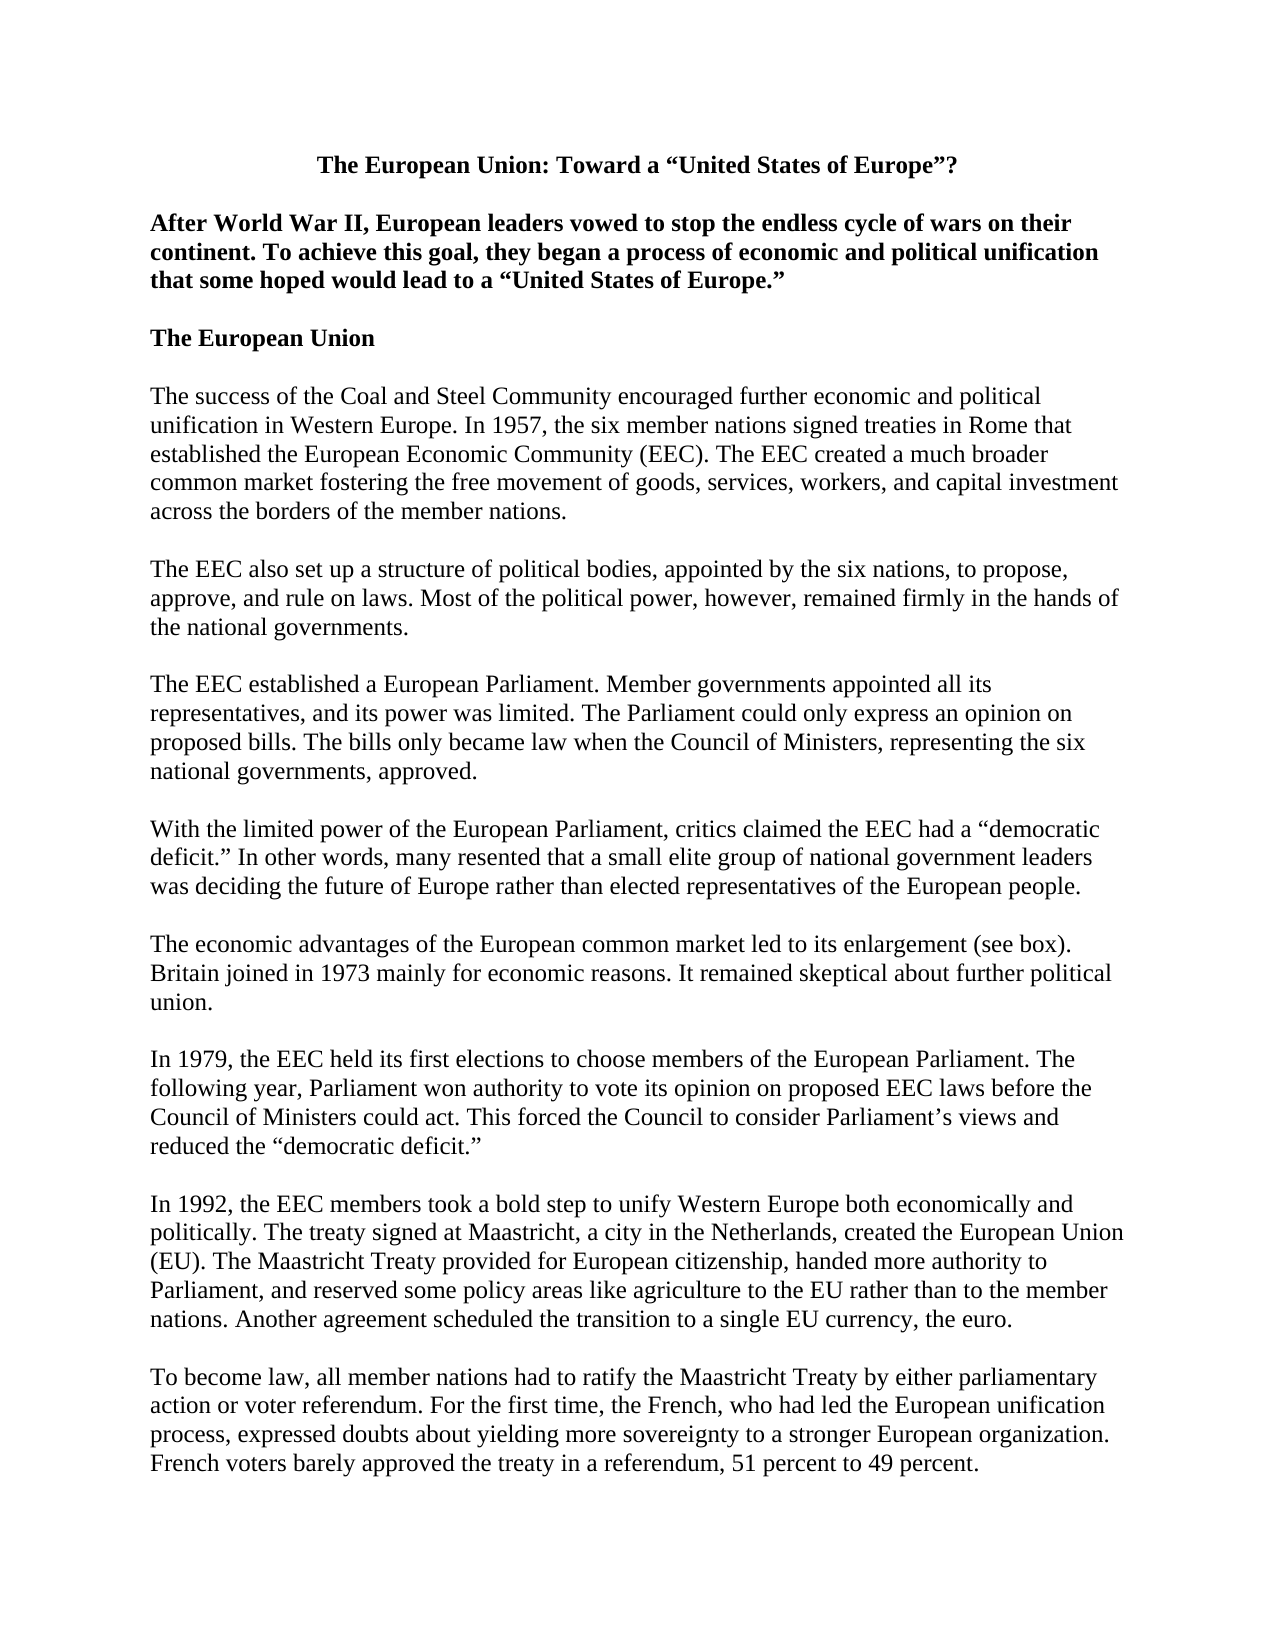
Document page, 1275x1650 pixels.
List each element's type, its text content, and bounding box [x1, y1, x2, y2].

text In 1992, the EEC members took a bold step to unify Western Europe both economically and politically. The treaty signed at Maastricht, a city in the Netherlands, created the European Union (EU). The Maastricht Treaty provided for European citizenship, handed more authority to Parliament, and reserved some policy areas like agriculture to the EU rather than to the member nations. Another agreement scheduled the transition to a single EU currency, the euro. [150, 1189, 1125, 1332]
text In 1979, the EEC held its first elections to choose members of the European Parliament. The following year, Parliament won authority to vote its opinion on proposed EEC laws before the Council of Ministers could act. This forced the Council to consider Parliament’s views and reduced the “democratic deficit.” [150, 1044, 1125, 1159]
text To become law, all member nations had to ratify the Maastricht Treaty by either parliamentary action or voter referendum. For the first time, the French, who had led the European unification process, expressed doubts about yielding more sovereignty to a stronger European organization. French voters barely approved the treaty in a referendum, 51 percent to 49 percent. [150, 1362, 1125, 1477]
text The economic advantages of the European common market led to its enlargement (see box). Britain joined in 1973 mainly for economic reasons. It remained skeptical about further political union. [150, 929, 1125, 1015]
text After World War II, European leaders vowed to stop the endless cycle of wars on their continent. To achieve this goal, they began a process of economic and political unification that some hoped would lead to a “United States of Europe.” [150, 208, 1125, 294]
text The success of the Coal and Steel Community encouraged further economic and political unification in Western Europe. In 1957, the six member nations signed treaties in Rome that established the European Economic Community (EEC). The EEC created a much broader common market fostering the free movement of goods, services, workers, and capital investment across the borders of the member nations. [150, 381, 1125, 525]
text With the limited power of the European Parliament, critics claimed the EEC had a “democratic deficit.” In other words, many resented that a small elite group of national government leaders was deciding the future of Europe rather than elected representatives of the European people. [150, 814, 1125, 900]
text The EEC established a European Parliament. Member governments appointed all its representatives, and its power was limited. The Parliament could only express an opinion on proposed bills. The bills only became law when the Council of Ministers, representing the six national governments, approved. [150, 669, 1125, 784]
text The European Union [150, 323, 1125, 352]
text The European Union: Toward a “United States of Europe”? [150, 150, 1125, 179]
text The EEC also set up a structure of political bodies, appointed by the six nations, to propose, approve, and rule on laws. Most of the political power, however, remained firmly in the hands of the national governments. [150, 554, 1125, 640]
